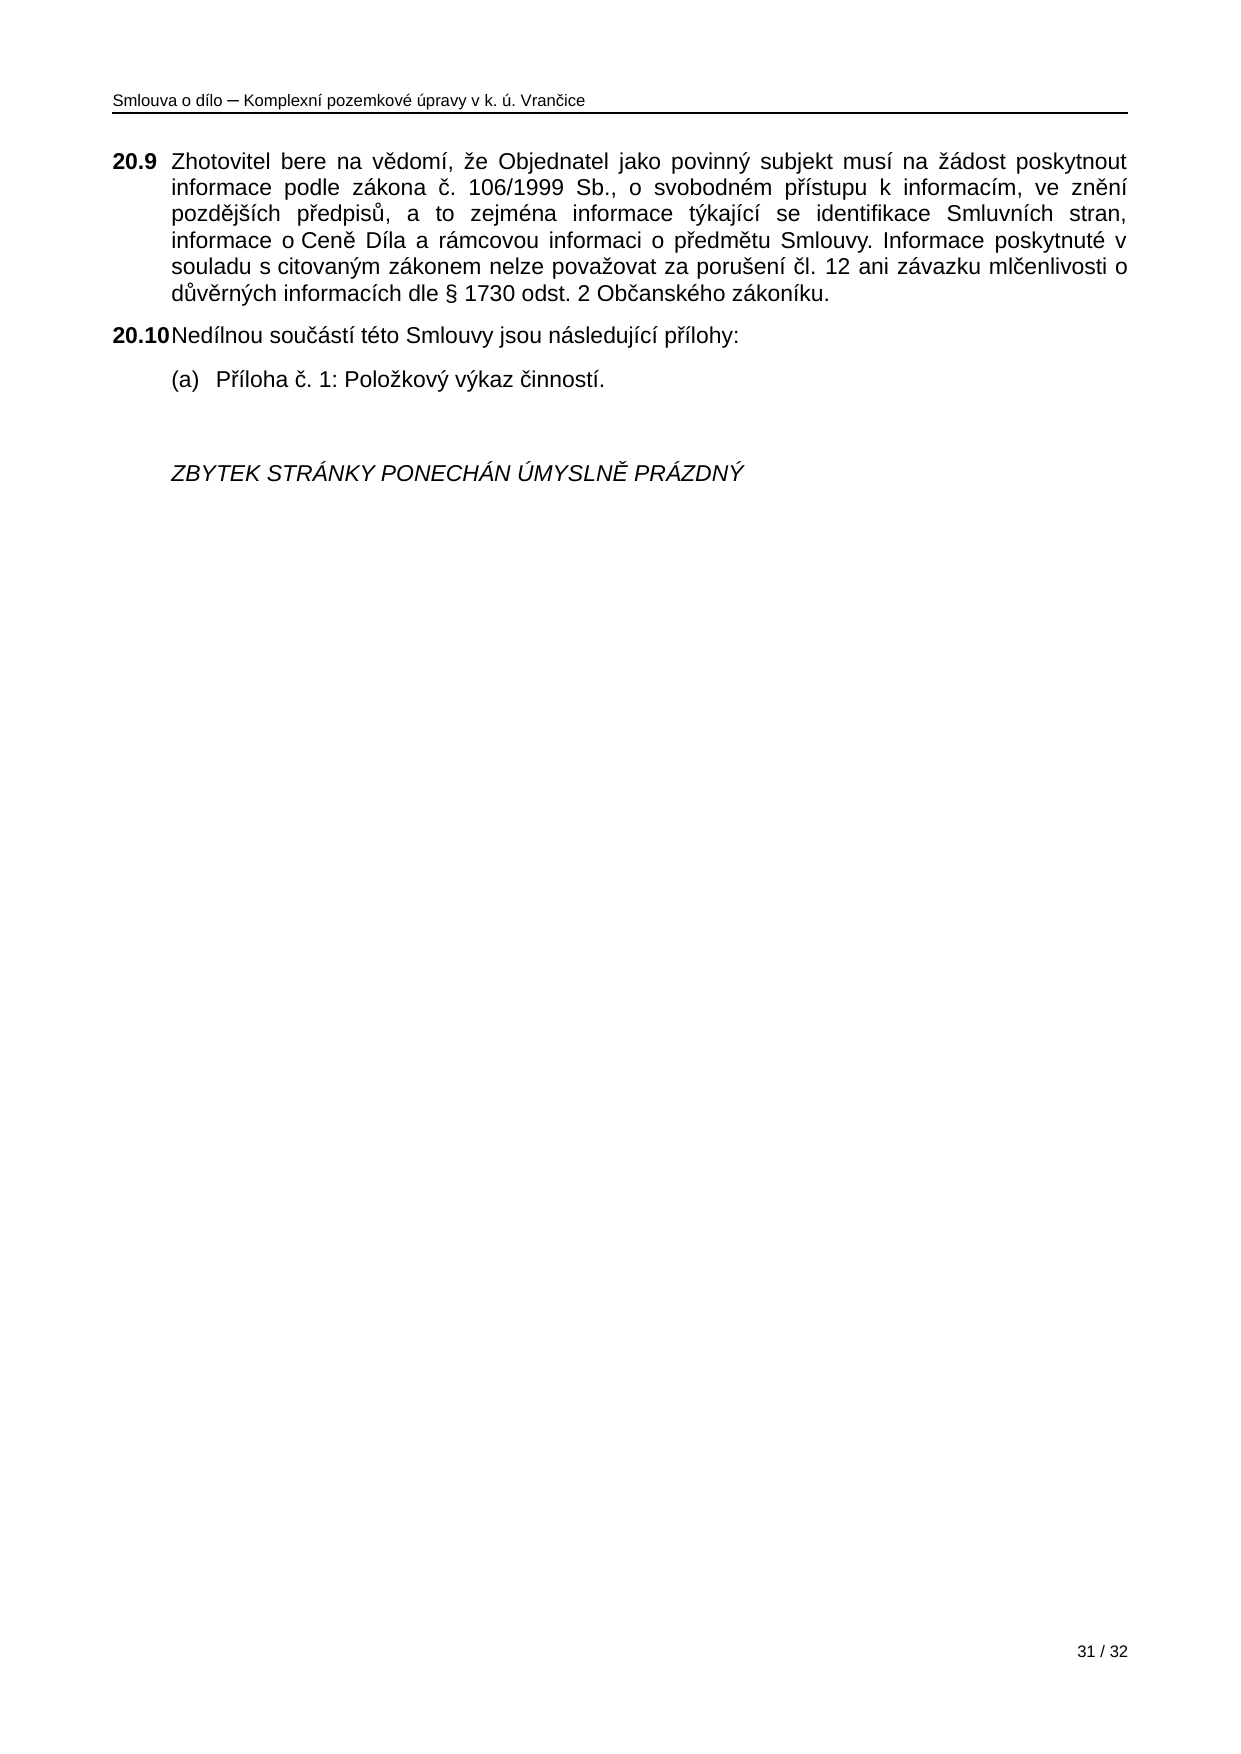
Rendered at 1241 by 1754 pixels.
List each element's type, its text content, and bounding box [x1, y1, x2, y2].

text Zhotovitel bere na vědomí, že Objednatel jako povinný subjekt musí na žádost poskytnout informace podle zákona č. 106/1999 Sb., o svobodném přístupu k informacím, ve znění pozdějších předpisů, a to zejména informace týkající se identifikace Smluvních stran, informace o Ceně Díla a rámcovou informaci o předmětu Smlouvy. Informace poskytnuté v souladu s citovaným zákonem nelze považovat za porušení čl. 12 ani závazku mlčenlivosti o důvěrných informacích dle § 1730 odst. 2 Občanského zákoníku. [112, 148, 1128, 306]
list ZBYTEK STRÁNKY PONECHÁN ÚMYSLNĚ PRÁZDNÝ [171, 460, 1128, 486]
text Nedílnou součástí této Smlouvy jsou následující přílohy: [112, 322, 1128, 349]
list Příloha č. 1: Položkový výkaz činností. [171, 366, 1128, 392]
